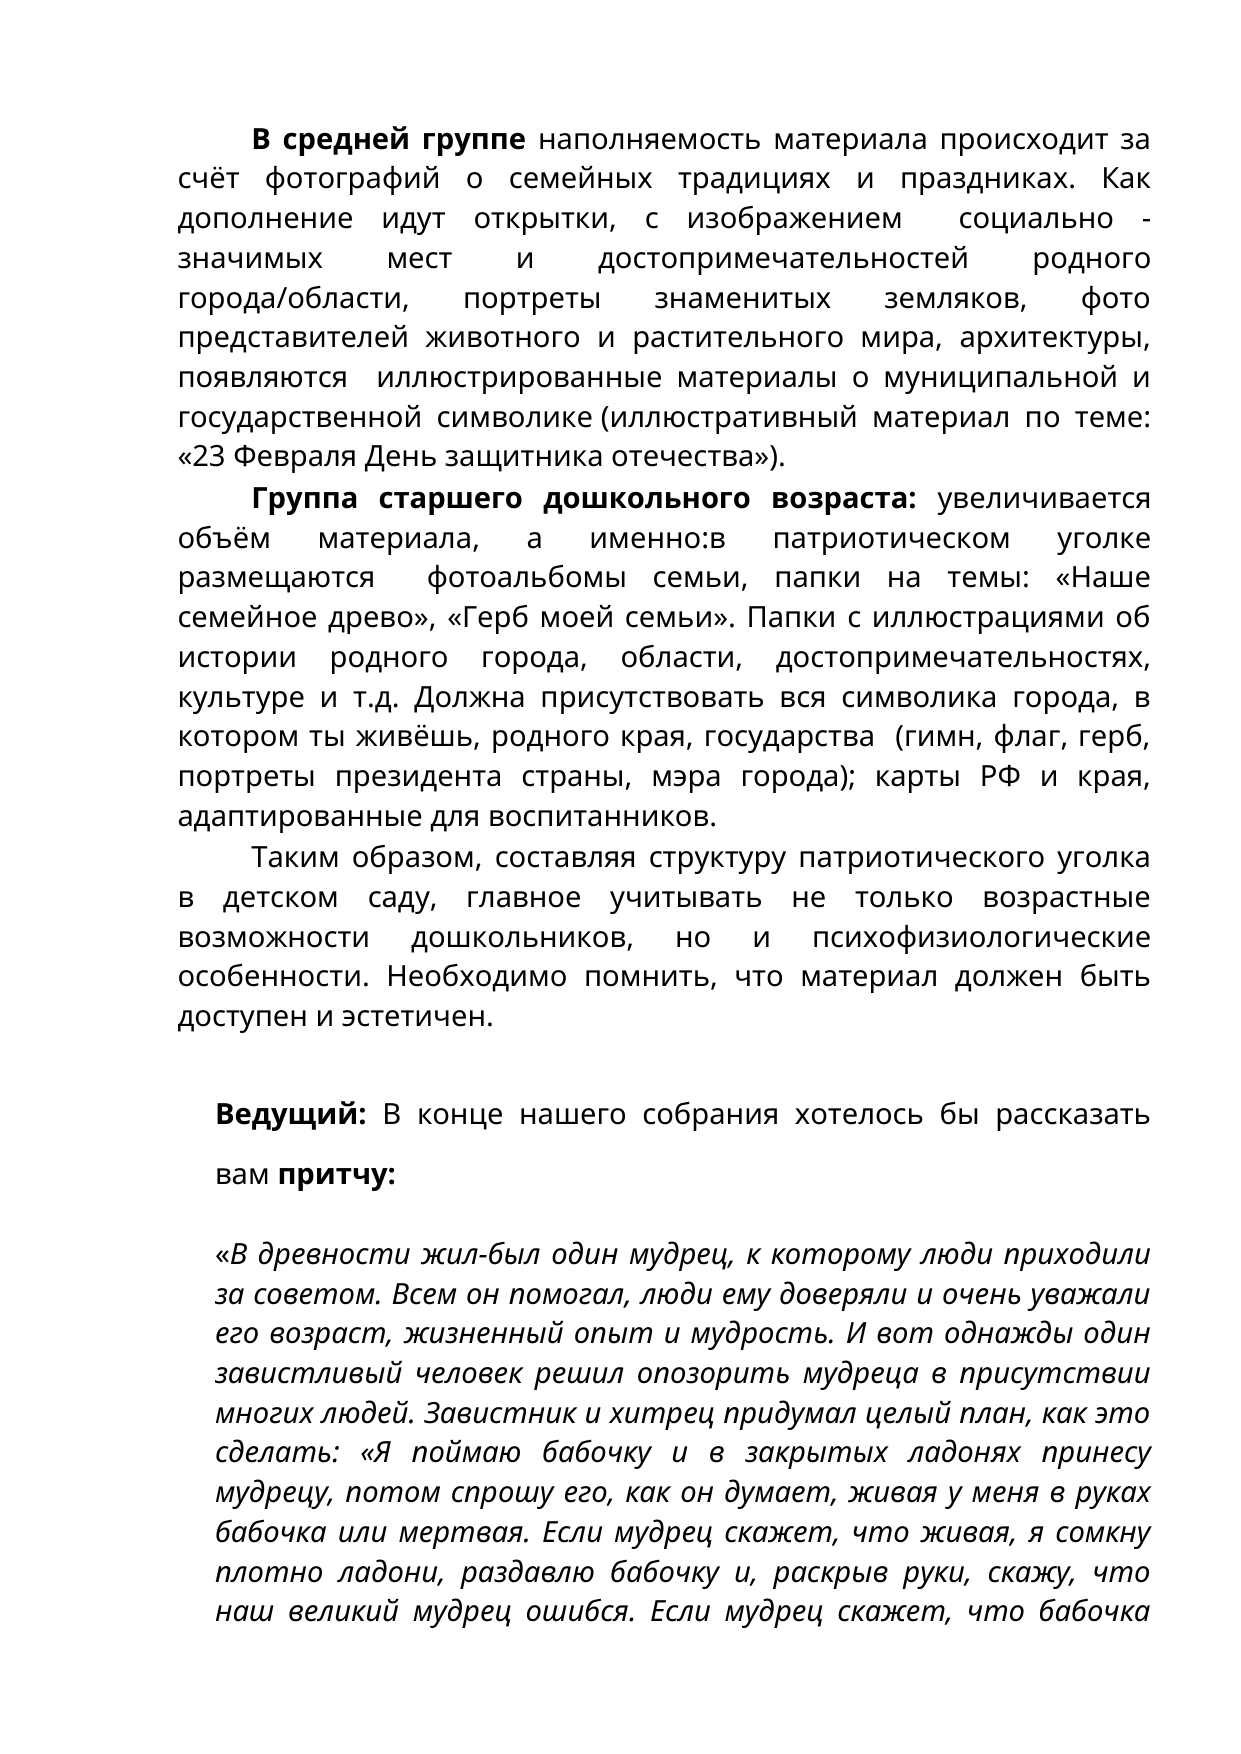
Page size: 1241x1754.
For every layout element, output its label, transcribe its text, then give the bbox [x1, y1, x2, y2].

text Группа старшего дошкольного возраста: увеличивается объём материала, а именно:в патриотическом уголке размещаются фотоальбомы семьи, папки на темы: «Наше семейное древо», «Герб моей семьи». Папки с иллюстрациями об истории родного города, области, достопримечательностях, культуре и т.д. Должна присутствовать вся символика города, в котором ты живёшь, родного края, государства (гимн, флаг, герб, портреты президента страны, мэра города); карты РФ и края, адаптированные для воспитанников. [177, 477, 1152, 834]
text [215, 1233, 1152, 1630]
text В средней группе наполняемость материала происходит за счёт фотографий о семейных традициях и праздниках. Как дополнение идут открытки, с изображением социально - значимых мест и достопримечательностей родного города/области, портреты знаменитых земляков, фото представителей животного и растительного мира, архитектуры, появляются иллюстрированные материалы о муниципальной и государственной символике (иллюстративный материал по теме: «23 Февраля День защитника отечества»). [177, 118, 1152, 475]
text Таким образом, составляя структуру патриотического уголка в детском саду, главное учитывать не только возрастные возможности дошкольников, но и психофизиологические особенности. Необходимо помнить, что материал должен быть доступен и эстетичен. [177, 837, 1152, 1035]
text Ведущий: В конце нашего собрания хотелось бы рассказать вам притчу: [215, 1093, 1152, 1193]
